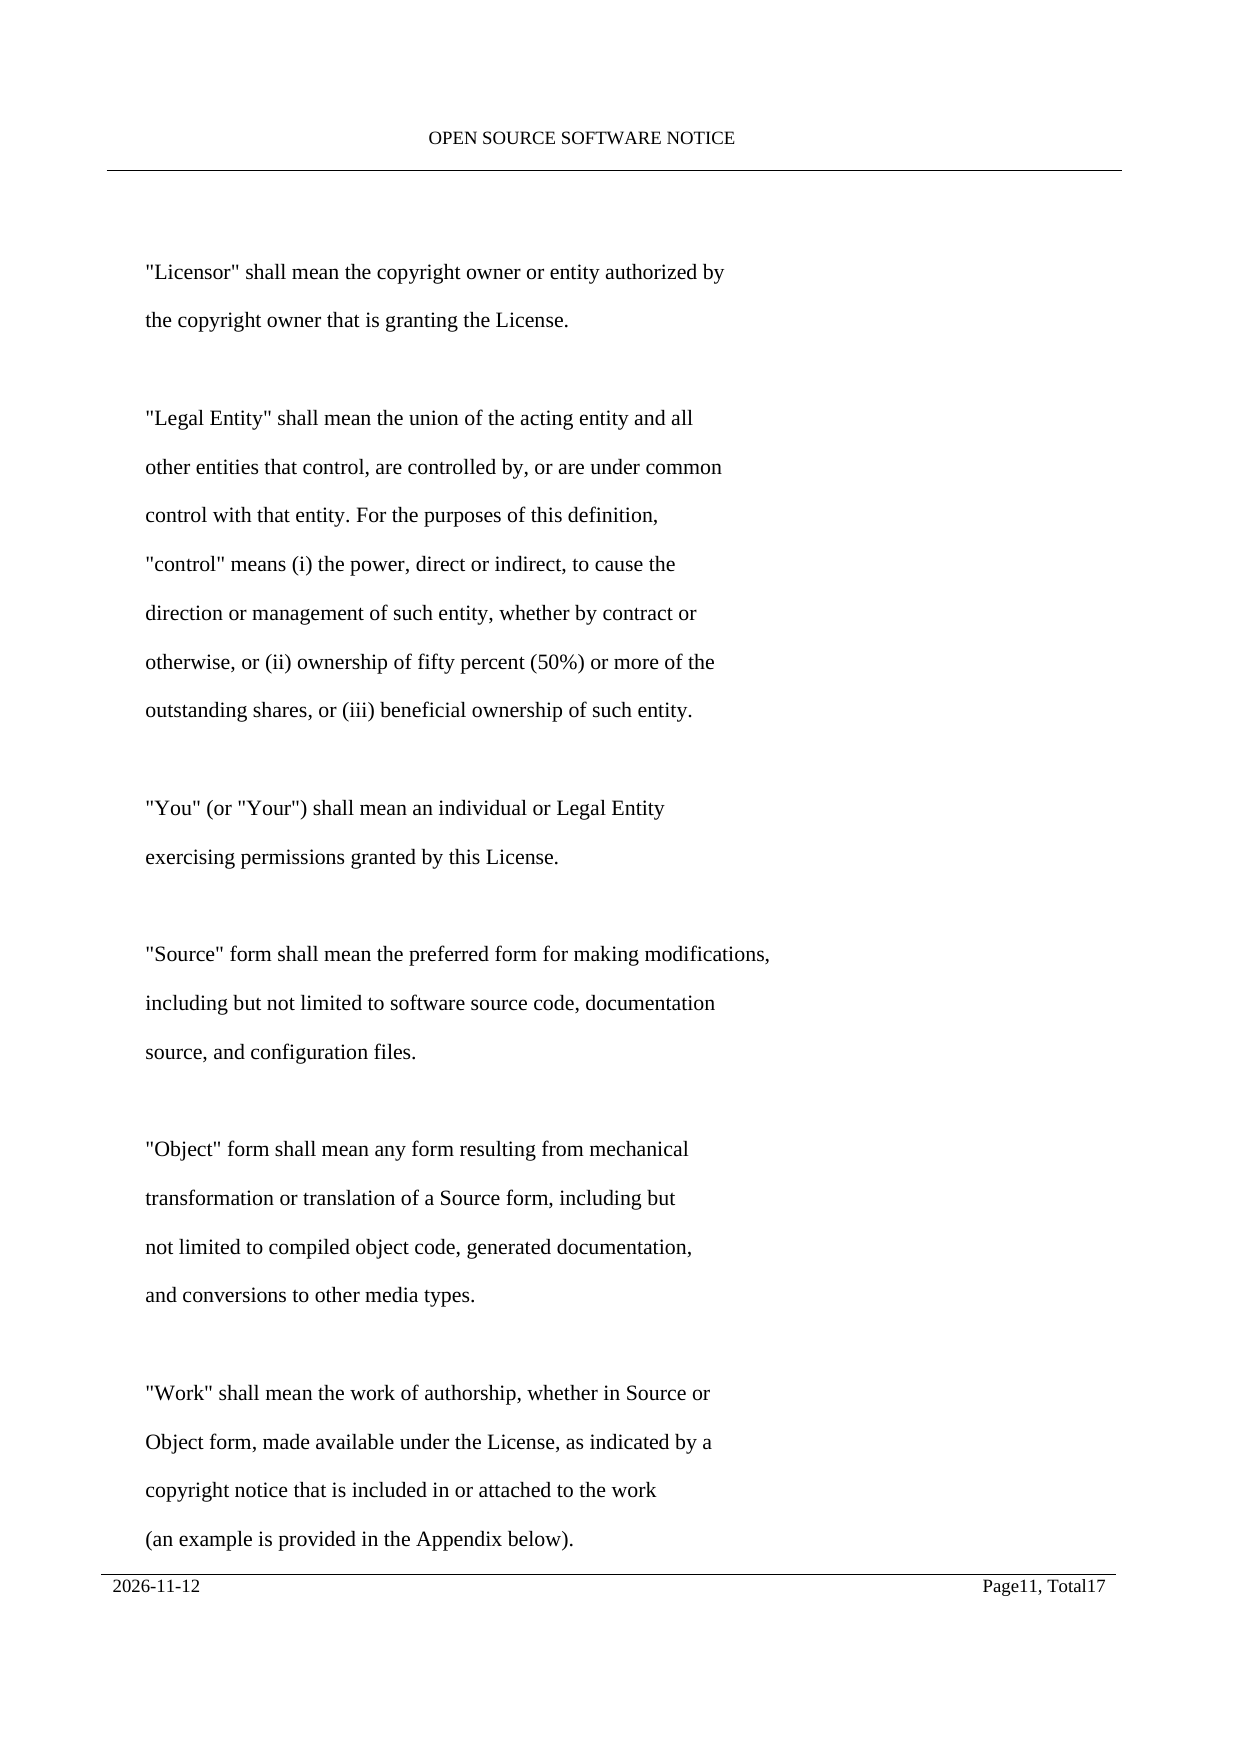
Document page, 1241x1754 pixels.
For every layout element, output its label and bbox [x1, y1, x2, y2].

text [112, 206, 1128, 1555]
